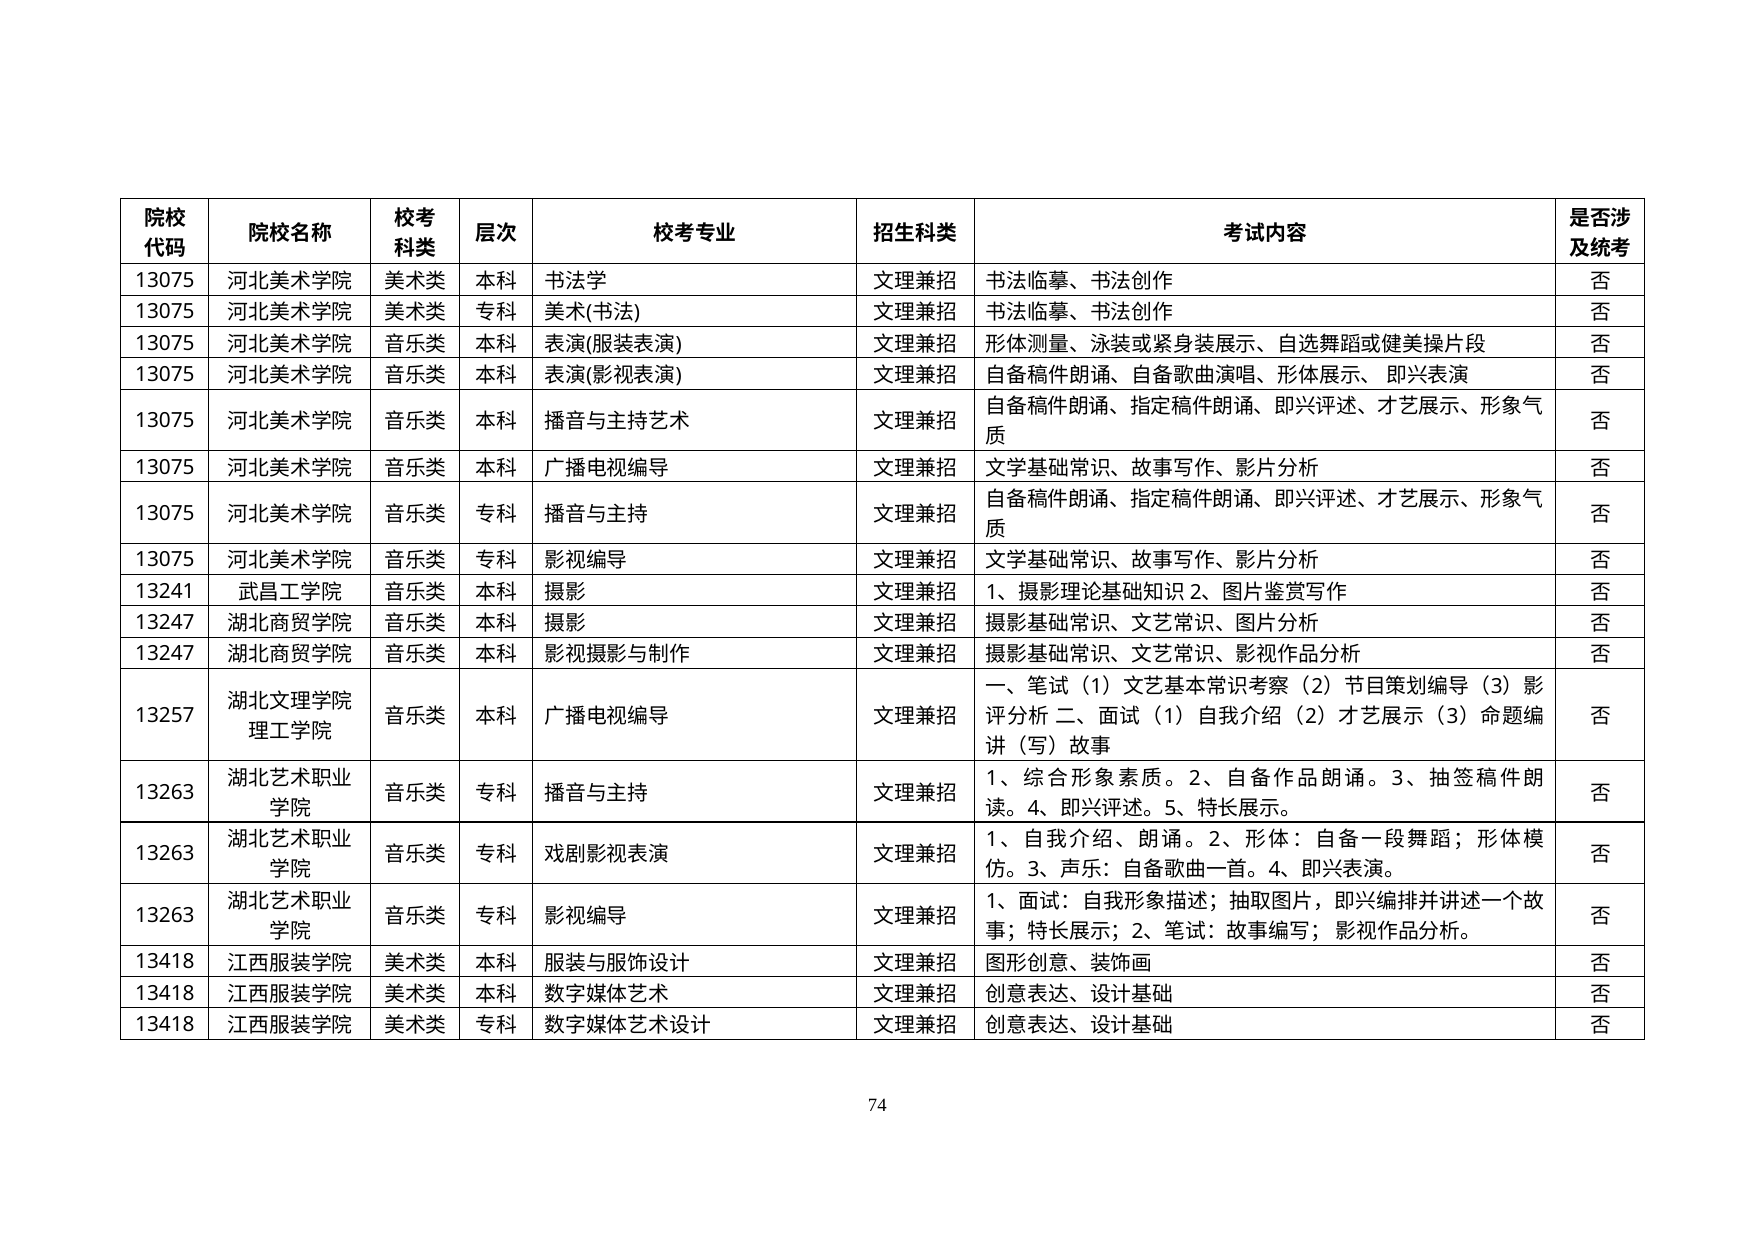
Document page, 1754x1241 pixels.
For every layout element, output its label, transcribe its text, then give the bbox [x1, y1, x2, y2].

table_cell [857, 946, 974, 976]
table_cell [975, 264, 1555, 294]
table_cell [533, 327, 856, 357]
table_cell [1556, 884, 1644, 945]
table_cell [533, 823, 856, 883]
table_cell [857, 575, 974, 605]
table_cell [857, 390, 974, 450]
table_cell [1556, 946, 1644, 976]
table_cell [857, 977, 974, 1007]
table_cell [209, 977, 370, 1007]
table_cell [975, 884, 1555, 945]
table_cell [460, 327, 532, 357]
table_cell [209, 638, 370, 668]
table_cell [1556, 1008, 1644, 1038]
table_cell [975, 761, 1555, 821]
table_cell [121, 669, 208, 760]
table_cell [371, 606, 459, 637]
table_header 招生科类 [857, 199, 974, 263]
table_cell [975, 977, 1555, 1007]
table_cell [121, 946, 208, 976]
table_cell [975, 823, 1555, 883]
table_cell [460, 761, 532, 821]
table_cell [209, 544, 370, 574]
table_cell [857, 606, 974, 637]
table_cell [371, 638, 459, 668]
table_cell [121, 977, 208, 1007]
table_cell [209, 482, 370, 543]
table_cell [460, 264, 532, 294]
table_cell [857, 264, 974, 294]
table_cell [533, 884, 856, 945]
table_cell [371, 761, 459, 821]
table_header 校考专业 [533, 199, 856, 263]
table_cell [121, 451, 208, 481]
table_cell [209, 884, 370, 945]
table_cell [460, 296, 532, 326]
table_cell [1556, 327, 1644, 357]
table_header 校考 科类 [371, 199, 459, 263]
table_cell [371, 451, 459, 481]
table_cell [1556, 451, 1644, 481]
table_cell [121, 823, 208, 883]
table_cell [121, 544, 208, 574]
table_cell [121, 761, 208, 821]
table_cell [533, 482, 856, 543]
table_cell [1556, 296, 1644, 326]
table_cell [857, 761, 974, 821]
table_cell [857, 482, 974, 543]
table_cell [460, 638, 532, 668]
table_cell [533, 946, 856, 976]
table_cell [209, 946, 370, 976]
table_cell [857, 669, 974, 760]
table_header 考试内容 [975, 199, 1555, 263]
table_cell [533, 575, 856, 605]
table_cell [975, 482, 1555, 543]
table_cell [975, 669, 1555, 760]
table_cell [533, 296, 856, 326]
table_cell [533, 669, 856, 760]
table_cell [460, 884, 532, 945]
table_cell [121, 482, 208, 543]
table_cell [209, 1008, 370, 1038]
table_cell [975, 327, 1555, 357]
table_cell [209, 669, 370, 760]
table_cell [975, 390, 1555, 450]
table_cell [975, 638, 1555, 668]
table_header 层次 [460, 199, 532, 263]
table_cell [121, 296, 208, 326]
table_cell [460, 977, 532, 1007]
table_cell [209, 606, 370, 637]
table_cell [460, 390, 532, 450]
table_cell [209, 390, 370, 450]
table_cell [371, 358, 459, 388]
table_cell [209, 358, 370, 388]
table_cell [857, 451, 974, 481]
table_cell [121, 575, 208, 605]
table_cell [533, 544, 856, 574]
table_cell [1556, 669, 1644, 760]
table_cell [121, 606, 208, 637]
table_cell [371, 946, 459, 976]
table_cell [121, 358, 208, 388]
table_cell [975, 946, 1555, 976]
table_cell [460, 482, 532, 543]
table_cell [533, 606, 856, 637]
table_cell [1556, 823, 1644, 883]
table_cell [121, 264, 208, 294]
table_header 院校 代码 [121, 199, 208, 263]
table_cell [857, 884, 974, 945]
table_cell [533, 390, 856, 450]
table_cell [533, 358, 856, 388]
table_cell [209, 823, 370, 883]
table_header 是否涉及统考 [1556, 199, 1644, 263]
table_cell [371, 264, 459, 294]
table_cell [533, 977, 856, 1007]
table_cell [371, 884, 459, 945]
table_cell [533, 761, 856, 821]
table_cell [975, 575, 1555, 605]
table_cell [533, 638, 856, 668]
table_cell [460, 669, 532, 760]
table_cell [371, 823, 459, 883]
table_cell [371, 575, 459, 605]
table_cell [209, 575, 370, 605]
table_header 院校名称 [209, 199, 370, 263]
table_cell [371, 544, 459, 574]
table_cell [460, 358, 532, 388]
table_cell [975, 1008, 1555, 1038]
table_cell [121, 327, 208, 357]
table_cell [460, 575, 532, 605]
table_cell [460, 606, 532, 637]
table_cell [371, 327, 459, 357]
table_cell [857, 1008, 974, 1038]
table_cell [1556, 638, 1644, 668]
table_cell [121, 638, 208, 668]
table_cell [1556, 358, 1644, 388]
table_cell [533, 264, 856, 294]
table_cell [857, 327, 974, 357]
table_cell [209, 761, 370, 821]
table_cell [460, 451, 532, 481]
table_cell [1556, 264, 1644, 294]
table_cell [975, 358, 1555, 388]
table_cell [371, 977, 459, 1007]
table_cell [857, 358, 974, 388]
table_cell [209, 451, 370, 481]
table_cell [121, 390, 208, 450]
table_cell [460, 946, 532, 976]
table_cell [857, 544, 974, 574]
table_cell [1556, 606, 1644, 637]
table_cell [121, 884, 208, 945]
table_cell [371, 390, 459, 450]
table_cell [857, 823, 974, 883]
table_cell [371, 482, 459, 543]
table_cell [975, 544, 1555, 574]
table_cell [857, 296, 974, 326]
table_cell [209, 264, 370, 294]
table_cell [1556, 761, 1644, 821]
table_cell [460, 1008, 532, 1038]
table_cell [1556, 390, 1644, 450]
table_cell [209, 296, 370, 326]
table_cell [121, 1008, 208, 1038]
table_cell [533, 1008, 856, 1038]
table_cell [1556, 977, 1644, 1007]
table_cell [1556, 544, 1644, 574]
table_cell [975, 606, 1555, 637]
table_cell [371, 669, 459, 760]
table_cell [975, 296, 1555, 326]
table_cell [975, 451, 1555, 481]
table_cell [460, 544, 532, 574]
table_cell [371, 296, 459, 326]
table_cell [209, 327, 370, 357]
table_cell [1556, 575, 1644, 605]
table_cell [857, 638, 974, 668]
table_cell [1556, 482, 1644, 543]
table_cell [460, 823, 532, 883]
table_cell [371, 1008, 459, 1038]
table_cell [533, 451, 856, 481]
